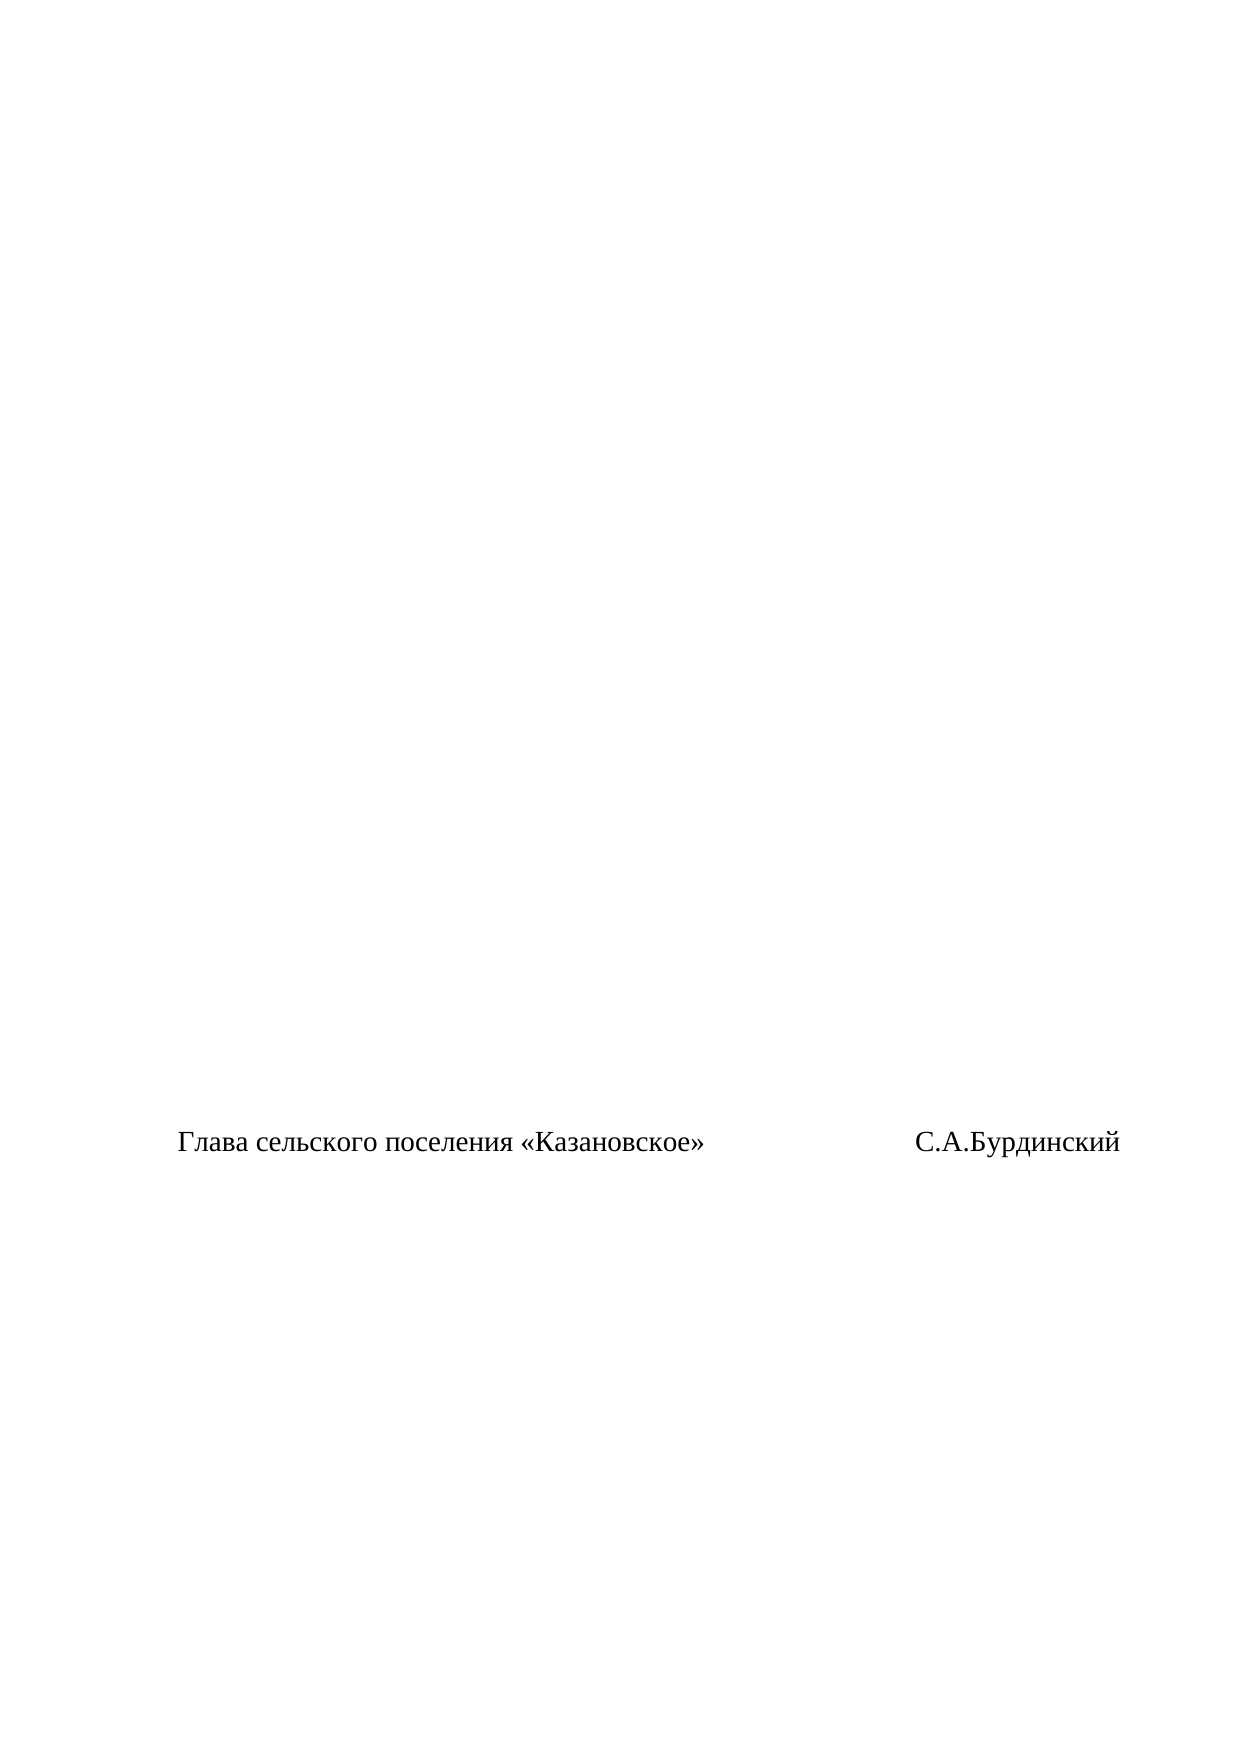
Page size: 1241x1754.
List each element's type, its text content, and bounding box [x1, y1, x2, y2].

text Глава сельского поселения «Казановское» С.А.Бурдинский [177, 1124, 1152, 1158]
